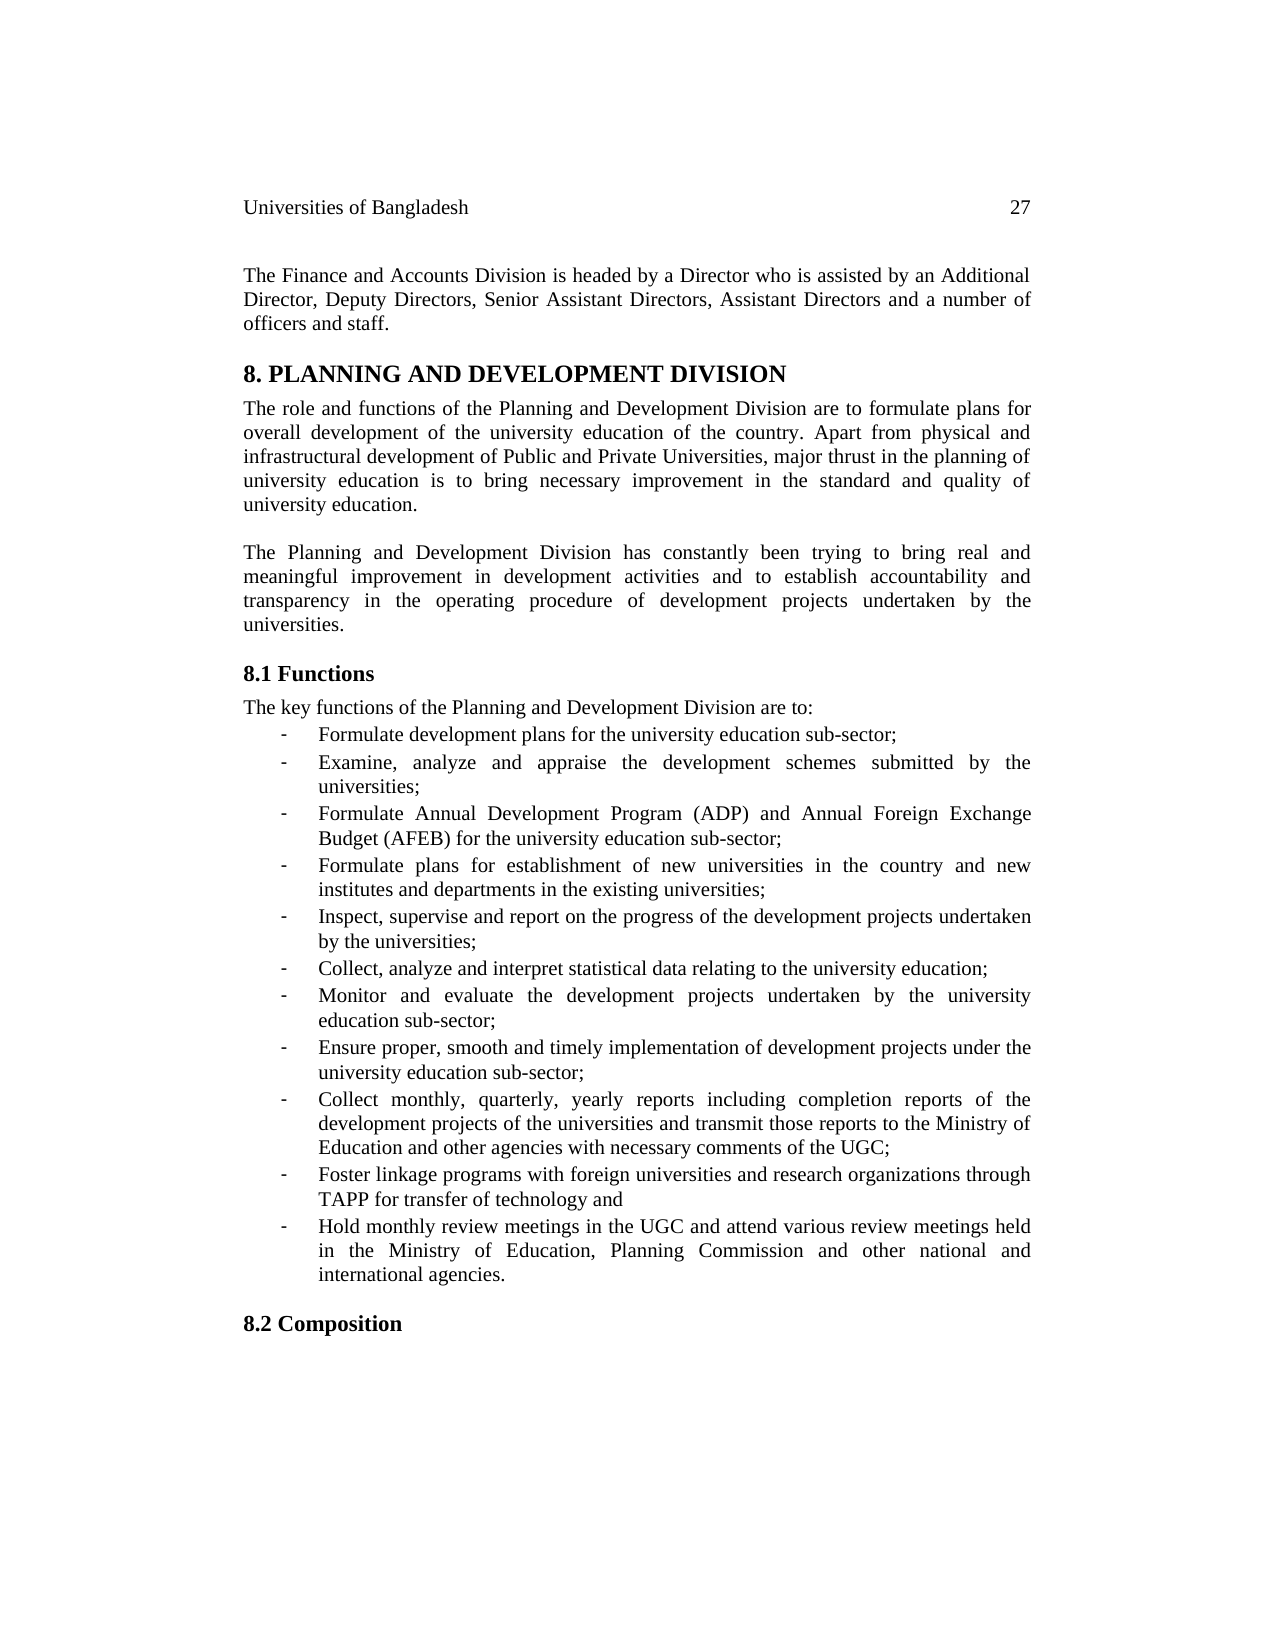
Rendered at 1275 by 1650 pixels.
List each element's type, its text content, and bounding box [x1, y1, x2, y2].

list Collect monthly, quarterly, yearly reports including completion reports of the development projects of the universities and transmit those reports to the Ministry of Education and other agencies with necessary comments of the UGC; [281, 1086, 1032, 1159]
text 8.2 Composition [243, 1311, 1032, 1337]
list Ensure proper, smooth and timely implementation of development projects under the university education sub-sector; [281, 1034, 1032, 1084]
list Foster linkage programs with foreign universities and research organizations through TAPP for transfer of technology and [281, 1161, 1032, 1211]
list Collect, analyze and interpret statistical data relating to the university education; [281, 955, 1032, 981]
list Formulate Annual Development Program (ADP) and Annual Foreign Exchange Budget (AFEB) for the university education sub-sector; [281, 800, 1032, 850]
list Hold monthly review meetings in the UGC and attend various review meetings held in the Ministry of Education, Planning Commission and other national and international agencies. [281, 1213, 1032, 1286]
text 8.1 Functions [243, 661, 1032, 687]
text The Planning and Development Division has constantly been trying to bring real and meaningful improvement in development activities and to establish accountability and transparency in the operating procedure of development projects undertaken by the universities. [243, 540, 1032, 636]
text The key functions of the Planning and Development Division are to: [243, 695, 1032, 719]
list Monitor and evaluate the development projects undertaken by the university education sub-sector; [281, 983, 1032, 1032]
text The Finance and Accounts Division is headed by a Director who is assisted by an Additional Director, Deputy Directors, Senior Assistant Directors, Assistant Directors and a number of officers and staff. [243, 262, 1032, 335]
text 8. PLANNING AND DEVELOPMENT DIVISION [243, 359, 1032, 387]
list Formulate development plans for the university education sub-sector; [281, 721, 1032, 747]
text The role and functions of the Planning and Development Division are to formulate plans for overall development of the university education of the country. Apart from physical and infrastructural development of Public and Private Universities, major thrust in the planning of university education is to bring necessary improvement in the standard and quality of university education. [243, 396, 1032, 516]
list Formulate plans for establishment of new universities in the country and new institutes and departments in the existing universities; [281, 852, 1032, 901]
list Inspect, supervise and report on the progress of the development projects undertaken by the universities; [281, 903, 1032, 953]
list Examine, analyze and appraise the development schemes submitted by the universities; [281, 749, 1032, 798]
